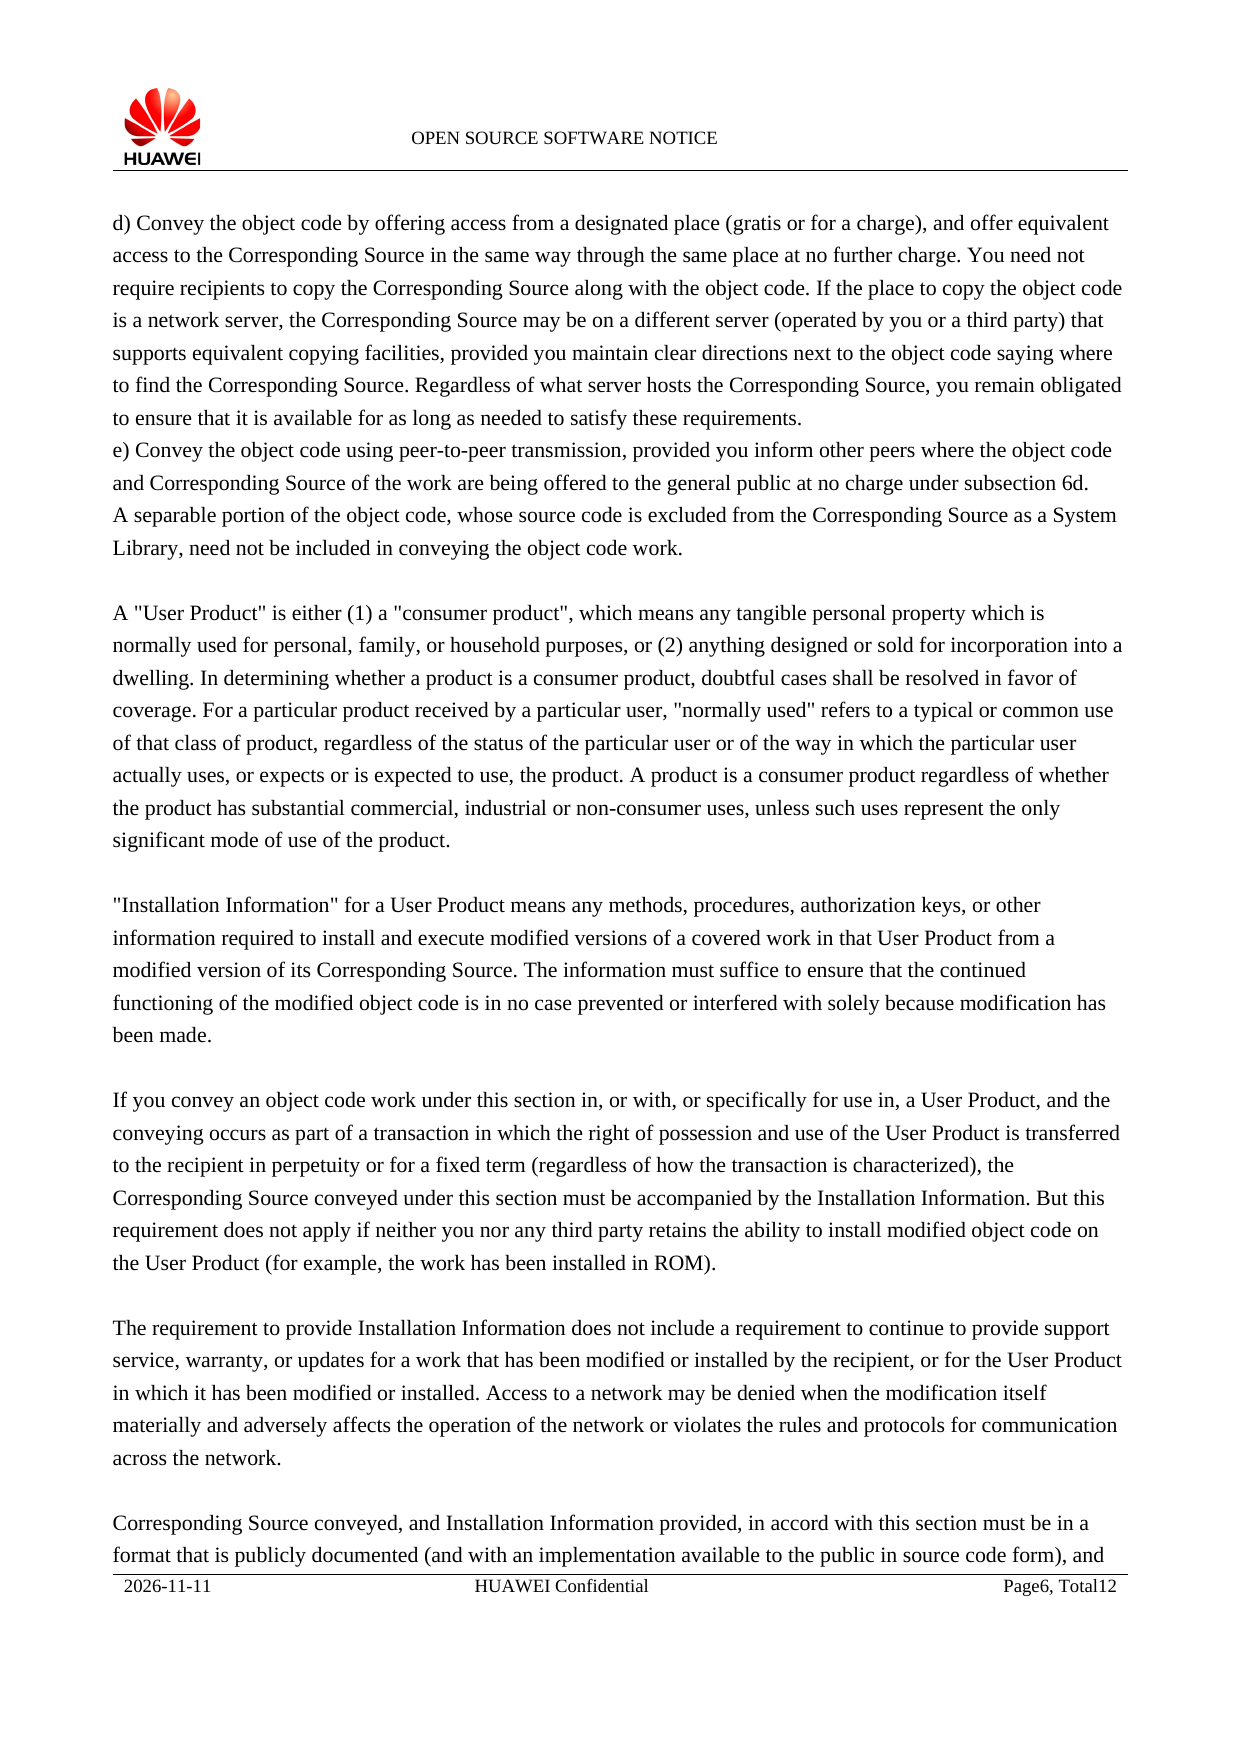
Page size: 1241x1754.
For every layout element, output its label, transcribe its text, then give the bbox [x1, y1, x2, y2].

picture [124, 88, 201, 165]
text A "User Product" is either (1) a "consumer product", which means any tangible personal property which is normally used for personal, family, or household purposes, or (2) anything designed or sold for incorporation into a dwelling. In determining whether a product is a consumer product, doubtful cases shall be resolved in favor of coverage. For a particular product received by a particular user, "normally used" refers to a typical or common use of that class of product, regardless of the status of the particular user or of the way in which the particular user actually uses, or expects or is expected to use, the product. A product is a consumer product regardless of whether the product has substantial commercial, industrial or non-consumer uses, unless such uses represent the only significant mode of use of the product. [112, 596, 1128, 856]
text "Installation Information" for a User Product means any methods, procedures, authorization keys, or other information required to install and execute modified versions of a covered work in that User Product from a modified version of its Corresponding Source. The information must suffice to ensure that the continued functioning of the modified object code is in no case prevented or interfered with solely because modification has been made. [112, 889, 1128, 1051]
text The requirement to provide Installation Information does not include a requirement to continue to provide support service, warranty, or updates for a work that has been modified or installed by the recipient, or for the User Product in which it has been modified or installed. Access to a network may be denied when the modification itself materially and adversely affects the operation of the network or violates the rules and protocols for communication across the network. [112, 1311, 1128, 1474]
text d) Convey the object code by offering access from a designated place (gratis or for a charge), and offer equivalent access to the Corresponding Source in the same way through the same place at no further charge. You need not require recipients to copy the Corresponding Source along with the object code. If the place to copy the object code is a network server, the Corresponding Source may be on a different server (operated by you or a third party) that supports equivalent copying facilities, provided you maintain clear directions next to the object code saying where to find the Corresponding Source. Regardless of what server hosts the Corresponding Source, you remain obligated to ensure that it is available for as long as needed to satisfy these requirements. [112, 206, 1128, 434]
text e) Convey the object code using peer-to-peer transmission, provided you inform other peers where the object code and Corresponding Source of the work are being offered to the general public at no charge under subsection 6d. [112, 434, 1128, 499]
text A separable portion of the object code, whose source code is excluded from the Corresponding Source as a System Library, need not be included in conveying the object code work. [112, 499, 1128, 564]
text If you convey an object code work under this section in, or with, or specifically for use in, a User Product, and the conveying occurs as part of a transaction in which the right of possession and use of the User Product is transferred to the recipient in perpetuity or for a fixed term (regardless of how the transaction is characterized), the Corresponding Source conveyed under this section must be accompanied by the Installation Information. But this requirement does not apply if neither you nor any third party retains the ability to install modified object code on the User Product (for example, the work has been installed in ROM). [112, 1084, 1128, 1279]
